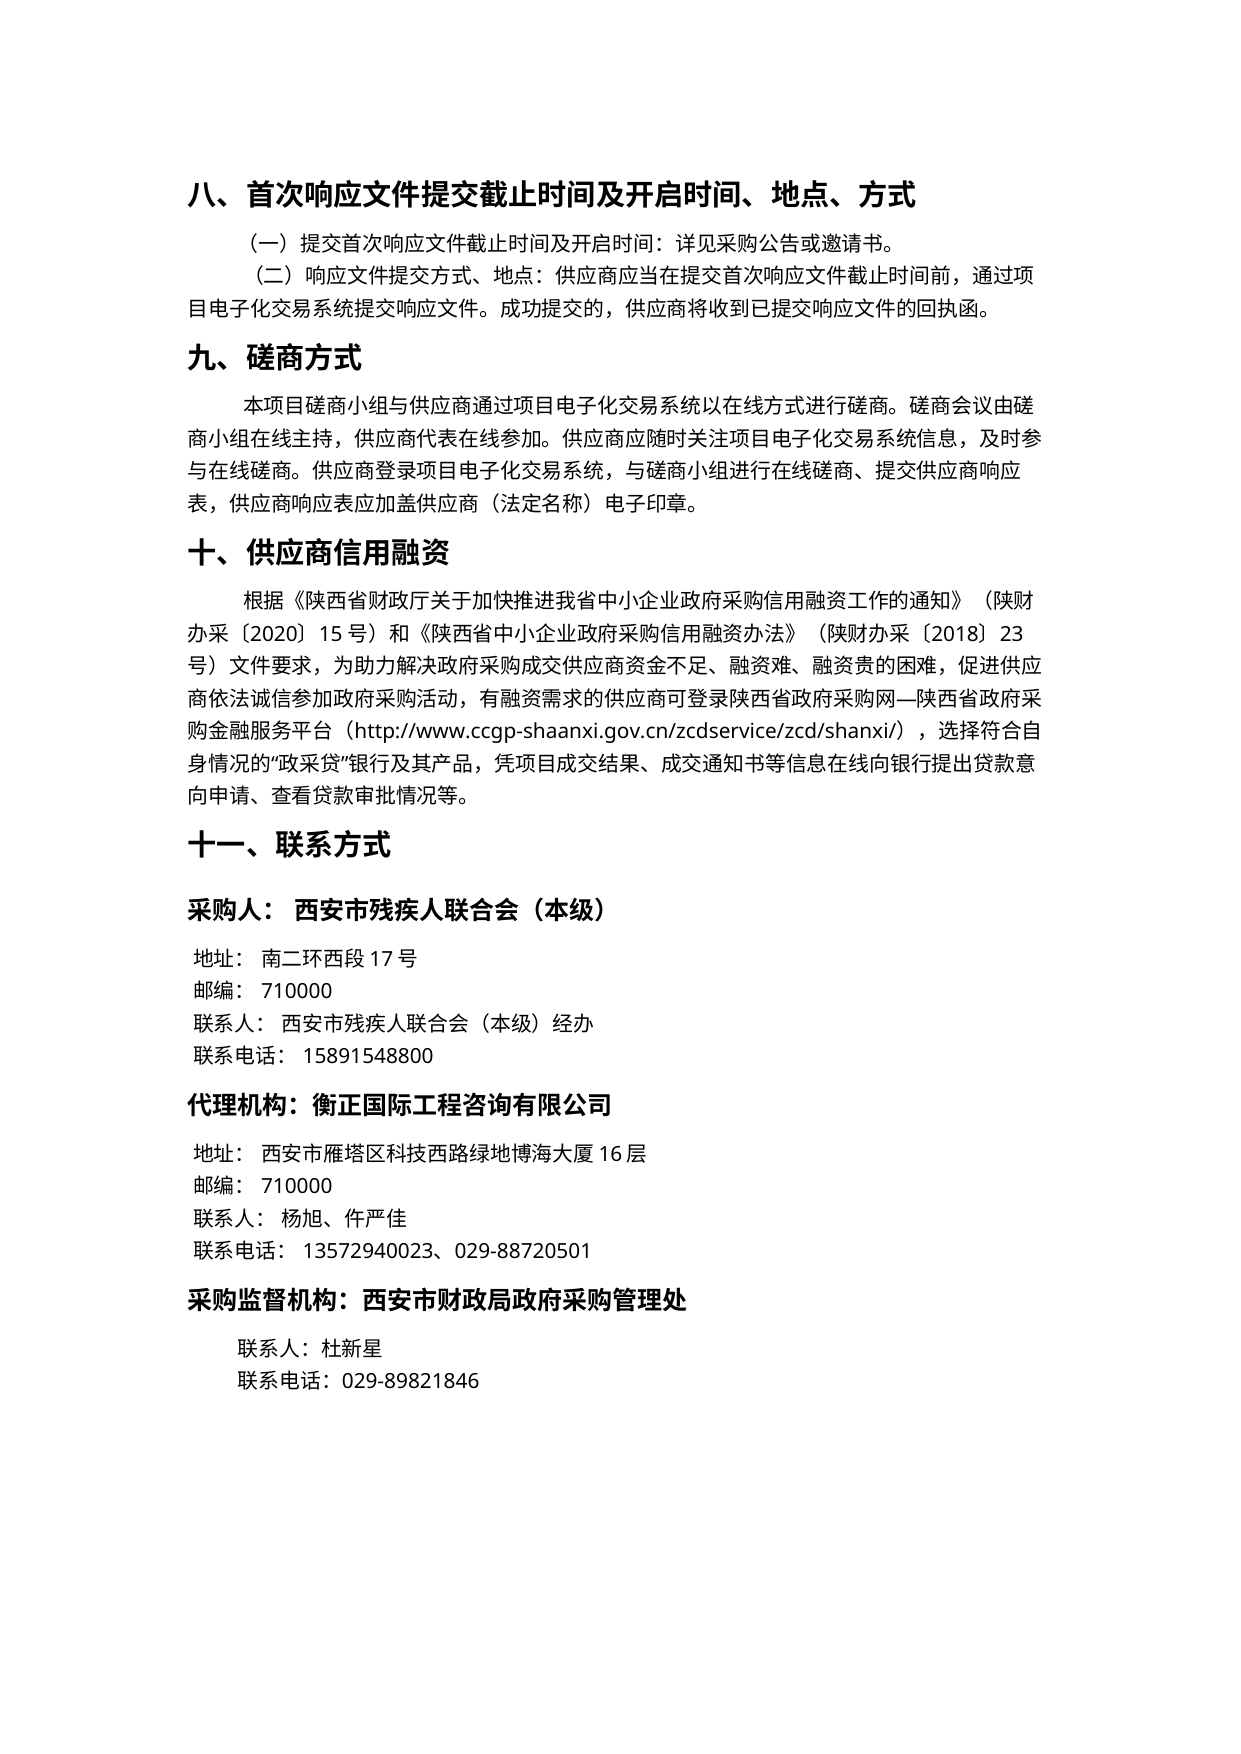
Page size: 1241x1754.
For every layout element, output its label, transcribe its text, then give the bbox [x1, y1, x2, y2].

text 十、供应商信用融资 [187, 519, 1053, 584]
text 联系电话： 15891548800 [187, 1039, 1053, 1072]
text 本项目磋商小组与供应商通过项目电子化交易系统以在线方式进行磋商。磋商会议由磋商小组在线主持，供应商代表在线参加。供应商应随时关注项目电子化交易系统信息，及时参与在线磋商。供应商登录项目电子化交易系统，与磋商小组进行在线磋商、提交供应商响应表，供应商响应表应加盖供应商（法定名称）电子印章。 [187, 389, 1053, 519]
text 联系人：杜新星 [187, 1332, 1053, 1364]
text 联系人： 杨旭、仵严佳 [187, 1202, 1053, 1234]
text （一）提交首次响应文件截止时间及开启时间：详见采购公告或邀请书。 [187, 227, 1053, 259]
text 地址： 南二环西段17号 [187, 942, 1053, 974]
text 采购监督机构：西安市财政局政府采购管理处 [187, 1267, 1053, 1332]
text 代理机构：衡正国际工程咨询有限公司 [187, 1072, 1053, 1137]
text 采购人： 西安市残疾人联合会（本级） [187, 877, 1053, 942]
text 联系人： 西安市残疾人联合会（本级）经办 [187, 1007, 1053, 1039]
text 地址： 西安市雁塔区科技西路绿地博海大厦16层 [187, 1137, 1053, 1169]
text 联系电话：029-89821846 [187, 1364, 1053, 1397]
text 十一、联系方式 [187, 812, 1053, 877]
text 邮编： 710000 [187, 1169, 1053, 1202]
text 九、磋商方式 [187, 324, 1053, 389]
text 联系电话： 13572940023、029-88720501 [187, 1234, 1053, 1267]
text （二）响应文件提交方式、地点：供应商应当在提交首次响应文件截止时间前，通过项目电子化交易系统提交响应文件。成功提交的，供应商将收到已提交响应文件的回执函。 [187, 259, 1053, 324]
text 根据《陕西省财政厅关于加快推进我省中小企业政府采购信用融资工作的通知》（陕财办采〔2020〕15 号）和《陕西省中小企业政府采购信用融资办法》（陕财办采〔2018〕23 号）文件要求，为助力解决政府采购成交供应商资金不足、融资难、融资贵的困难，促进供应商依法诚信参加政府采购活动，有融资需求的供应商可登录陕西省政府采购网—陕西省政府采购金融服务平台（http://www.ccgp-shaanxi.gov.cn/zcdservice/zcd/shanxi/），选择符合自身情况的“政采贷”银行及其产品，凭项目成交结果、成交通知书等信息在线向银行提出贷款意向申请、查看贷款审批情况等。 [187, 584, 1053, 812]
text 八、首次响应文件提交截止时间及开启时间、地点、方式 [187, 162, 1053, 227]
text 邮编： 710000 [187, 974, 1053, 1007]
